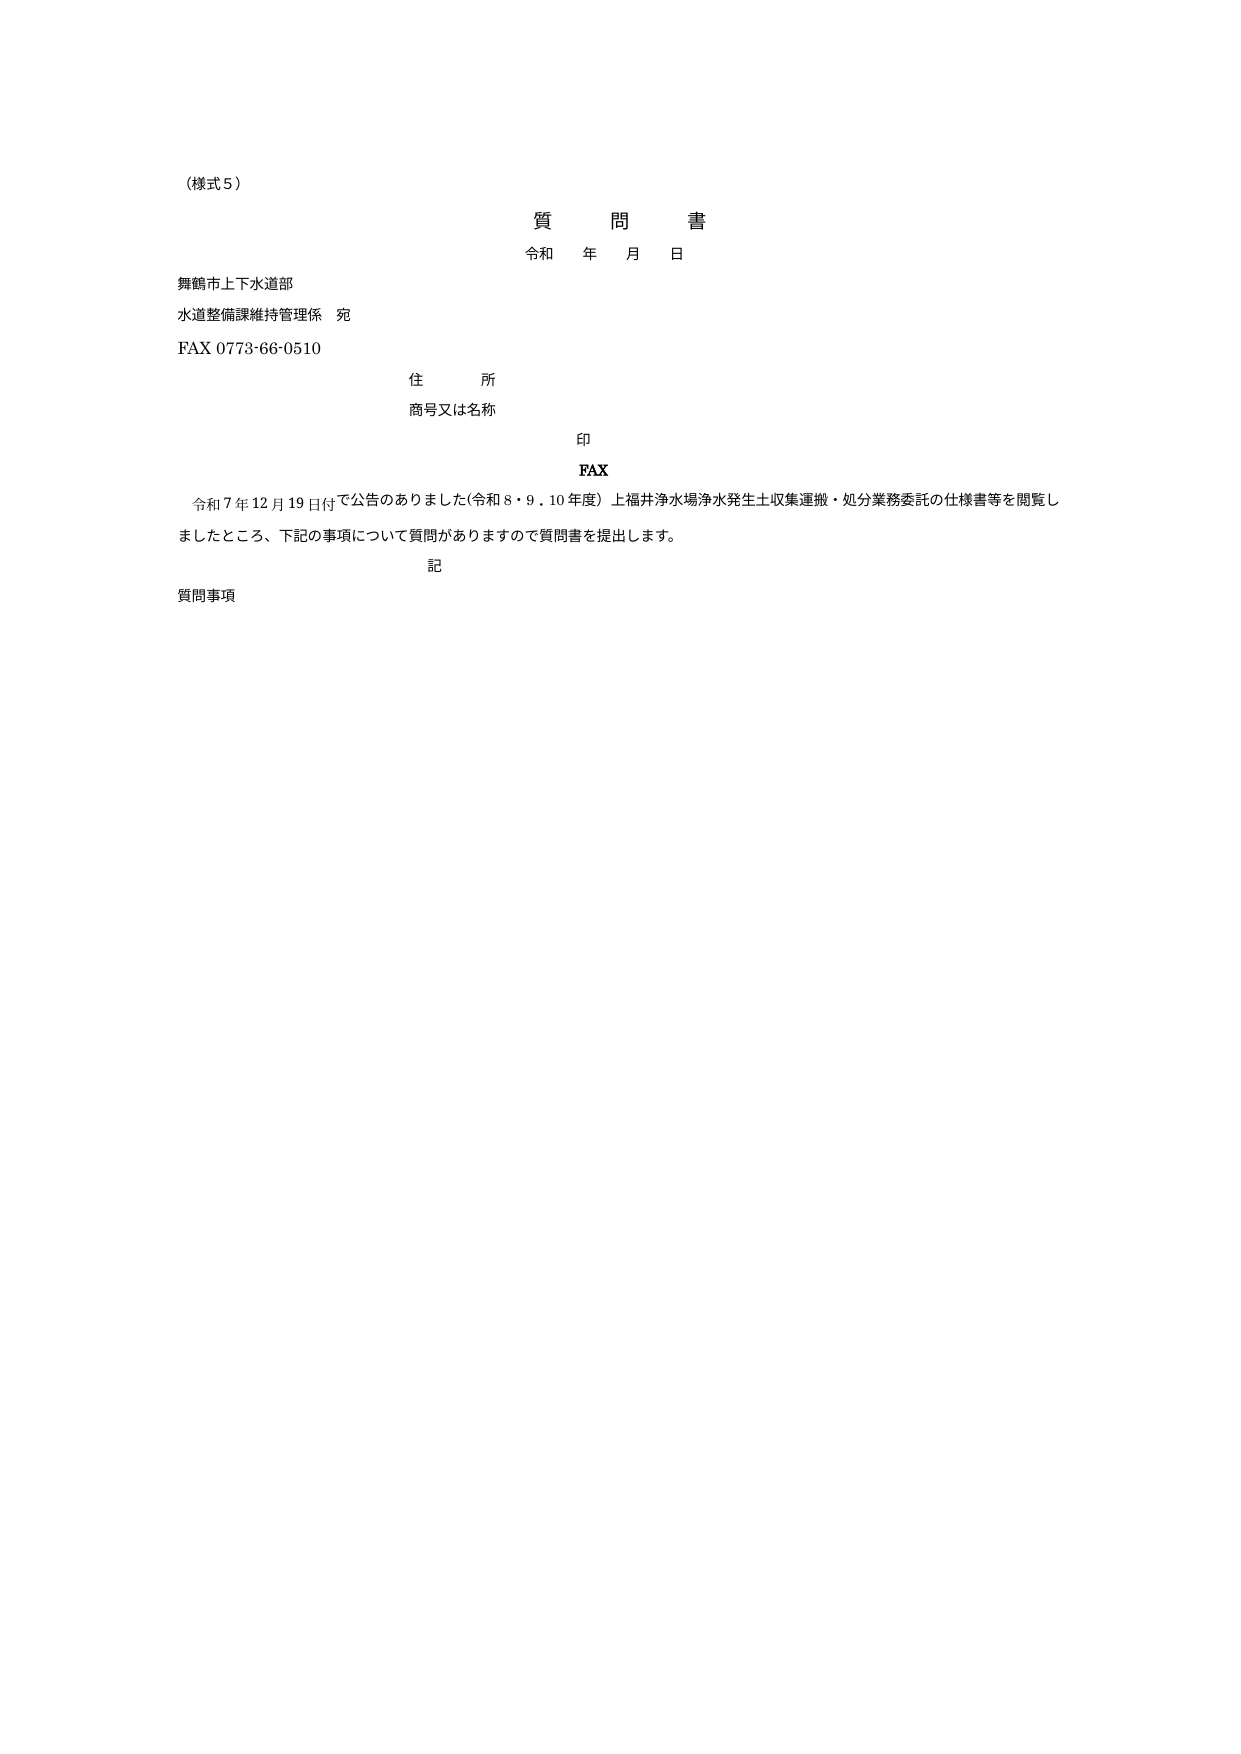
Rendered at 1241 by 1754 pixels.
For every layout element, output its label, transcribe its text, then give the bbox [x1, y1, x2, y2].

text 舞鶴市上下水道部 [177, 263, 1063, 293]
text 質 問 書 [177, 193, 1063, 233]
text 印 [177, 418, 1063, 448]
text 令和 年 月 日 [177, 233, 1063, 263]
text 令和7年12月19日付で公告のありました(令和8・9・10年度）上福井浄水場浄水発生土収集運搬・処分業務委託の仕様書等を閲覧しましたところ、下記の事項について質問がありますので質問書を提出します。 [177, 478, 1063, 545]
text 商号又は名称 [177, 388, 1063, 418]
text （様式５） [177, 162, 1063, 193]
text FAX 0773-66-0510 [177, 323, 1063, 358]
text 質問事項 [177, 575, 1063, 605]
text FAX [177, 448, 1063, 478]
text 住 所 [177, 358, 1063, 388]
text 水道整備課維持管理係 宛 [177, 293, 1063, 323]
text 記 [177, 545, 1063, 575]
